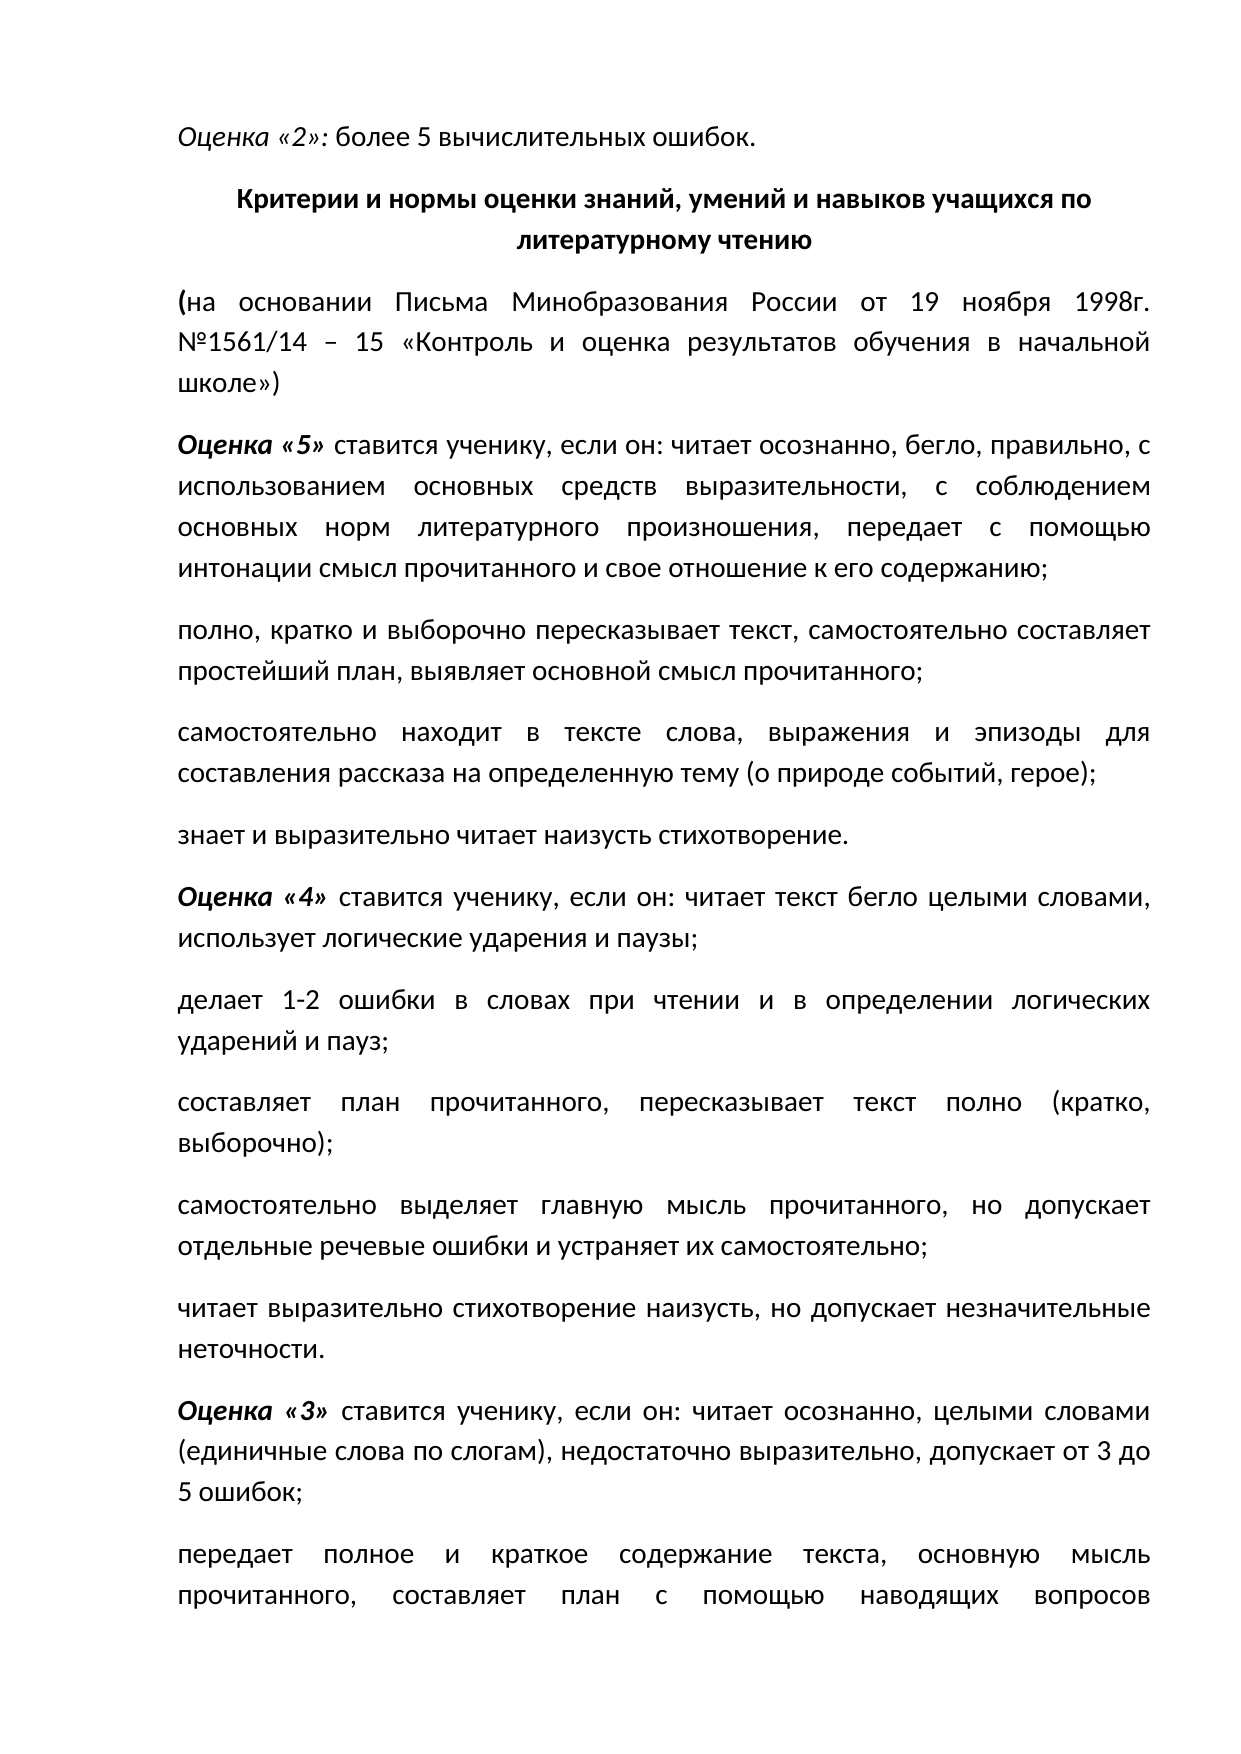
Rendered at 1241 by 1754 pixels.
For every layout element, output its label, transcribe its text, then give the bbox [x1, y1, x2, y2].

text самостоятельно выделяет главную мысль прочитанного, но допускает отдельные речевые ошибки и устраняет их самостоятельно; [177, 1186, 1152, 1263]
text читает выразительно стихотворение наизусть, но допускает незначительные неточности. [177, 1289, 1152, 1365]
text знает и выразительно читает наизусть стихотворение. [177, 816, 1152, 852]
text делает 1-2 ошибки в словах при чтении и в определении логических ударений и пауз; [177, 981, 1152, 1057]
text Критерии и нормы оценки знаний, умений и навыков учащихся по литературному чтению [177, 180, 1152, 256]
text Оценка «5» ставится ученику, если он: читает осознанно, бегло, правильно, с использованием основных средств выразительности, с соблюдением основных норм литературного произношения, передает с помощью интонации смысл прочитанного и свое отношение к его содержанию; [177, 426, 1152, 585]
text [177, 1535, 1152, 1612]
text составляет план прочитанного, пересказывает текст полно (кратко, выборочно); [177, 1083, 1152, 1160]
text Оценка «2»: более 5 вычислительных ошибок. [177, 118, 1152, 154]
text Оценка «4» ставится ученику, если он: читает текст бегло целыми словами, использует логические ударения и паузы; [177, 878, 1152, 954]
text (на основании Письма Минобразования России от 19 ноября 1998г. №1561/14 – 15 «Контроль и оценка результатов обучения в начальной школе») [177, 283, 1152, 400]
text полно, кратко и выборочно пересказывает текст, самостоятельно составляет простейший план, выявляет основной смысл прочитанного; [177, 611, 1152, 687]
text Оценка «3» ставится ученику, если он: читает осознанно, целыми словами (единичные слова по слогам), недостаточно выразительно, допускает от 3 до 5 ошибок; [177, 1392, 1152, 1509]
text самостоятельно находит в тексте слова, выражения и эпизоды для составления рассказа на определенную тему (о природе событий, герое); [177, 713, 1152, 790]
